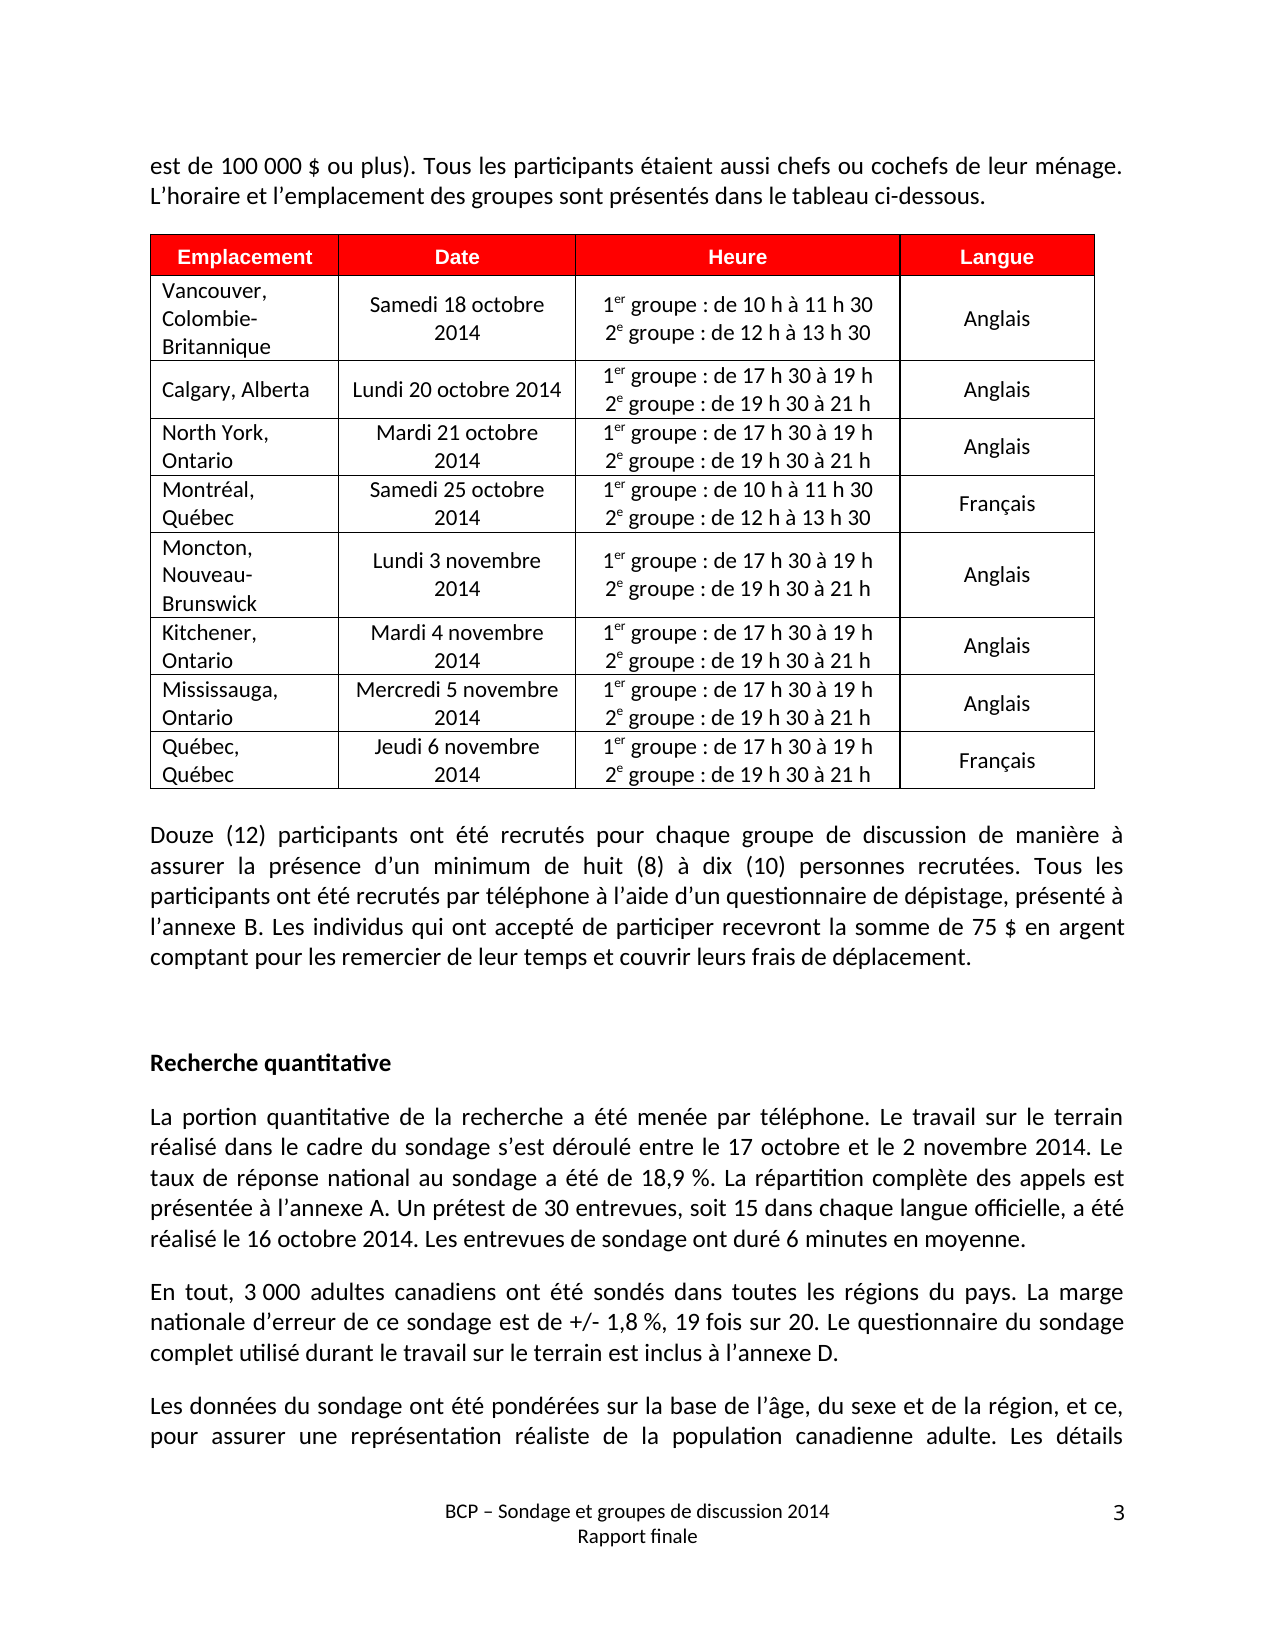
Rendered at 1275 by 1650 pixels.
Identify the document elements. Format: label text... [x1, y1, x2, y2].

text Douze (12) participants ont été recrutés pour chaque groupe de discussion de manière à assurer la présence d’un minimum de huit (8) à dix (10) personnes recrutées. Tous les participants ont été recrutés par téléphone à l’aide d’un questionnaire de dépistage, présenté à l’annexe B. Les individus qui ont accepté de participer recevront la somme de 75 $ en argent comptant pour les remercier de leur temps et couvrir leurs frais de déplacement. [150, 819, 1125, 972]
table_cell 1er groupe : de 17 h 30 à 19 h 2e groupe : de 19 h 30 à 21 h [576, 732, 899, 788]
table_cell 1er groupe : de 17 h 30 à 19 h 2e groupe : de 19 h 30 à 21 h [576, 618, 899, 674]
table_cell Samedi 25 octobre 2014 [339, 476, 575, 532]
table_cell Samedi 18 octobre 2014 [339, 276, 575, 360]
table_cell 1er groupe : de 17 h 30 à 19 h 2e groupe : de 19 h 30 à 21 h [576, 675, 899, 731]
table_header Emplacement [151, 235, 338, 275]
table_cell Jeudi 6 novembre 2014 [339, 732, 575, 788]
table_cell Anglais [901, 419, 1094, 474]
table_header Heure [576, 235, 899, 275]
table_cell Français [901, 732, 1094, 788]
table_cell Mardi 21 octobre 2014 [339, 419, 575, 474]
table_header Langue [901, 235, 1094, 275]
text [150, 1390, 1125, 1451]
text La portion quantitative de la recherche a été menée par téléphone. Le travail sur le terrain réalisé dans le cadre du sondage s’est déroulé entre le 17 octobre et le 2 novembre 2014. Le taux de réponse national au sondage a été de 18,9 %. La répartition complète des appels est présentée à l’annexe A. Un prétest de 30 entrevues, soit 15 dans chaque langue officielle, a été réalisé le 16 octobre 2014. Les entrevues de sondage ont duré 6 minutes en moyenne. [150, 1101, 1125, 1253]
table_cell Anglais [901, 276, 1094, 360]
table_cell Mercredi 5 novembre 2014 [339, 675, 575, 731]
text En tout, 3 000 adultes canadiens ont été sondés dans toutes les régions du pays. La marge nationale d’erreur de ce sondage est de +/- 1,8 %, 19 fois sur 20. Le questionnaire du sondage complet utilisé durant le travail sur le terrain est inclus à l’annexe D. [150, 1276, 1125, 1367]
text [150, 150, 1125, 211]
table_cell 1er groupe : de 10 h à 11 h 30 2e groupe : de 12 h à 13 h 30 [576, 476, 899, 532]
table_cell Calgary, Alberta [151, 361, 338, 417]
table_cell Anglais [901, 361, 1094, 417]
table_cell Moncton, Nouveau-Brunswick [151, 533, 338, 617]
table_header Date [339, 235, 575, 275]
table_cell Anglais [901, 675, 1094, 731]
text Recherche quantitative [150, 1048, 1125, 1078]
table_cell 1er groupe : de 17 h 30 à 19 h 2e groupe : de 19 h 30 à 21 h [576, 419, 899, 474]
table_cell Lundi 3 novembre 2014 [339, 533, 575, 617]
table_cell Kitchener, Ontario [151, 618, 338, 674]
table_cell 1er groupe : de 17 h 30 à 19 h 2e groupe : de 19 h 30 à 21 h [576, 533, 899, 617]
table_cell North York, Ontario [151, 419, 338, 474]
table_cell Vancouver, Colombie-Britannique [151, 276, 338, 360]
table_cell Mississauga, Ontario [151, 675, 338, 731]
table_cell 1er groupe : de 10 h à 11 h 30 2e groupe : de 12 h à 13 h 30 [576, 276, 899, 360]
table_cell Anglais [901, 618, 1094, 674]
table_cell Lundi 20 octobre 2014 [339, 361, 575, 417]
table_cell 1er groupe : de 17 h 30 à 19 h 2e groupe : de 19 h 30 à 21 h [576, 361, 899, 417]
table_cell Montréal, Québec [151, 476, 338, 532]
table_cell Mardi 4 novembre 2014 [339, 618, 575, 674]
table_cell Québec, Québec [151, 732, 338, 788]
table_cell Anglais [901, 533, 1094, 617]
table_cell Français [901, 476, 1094, 532]
